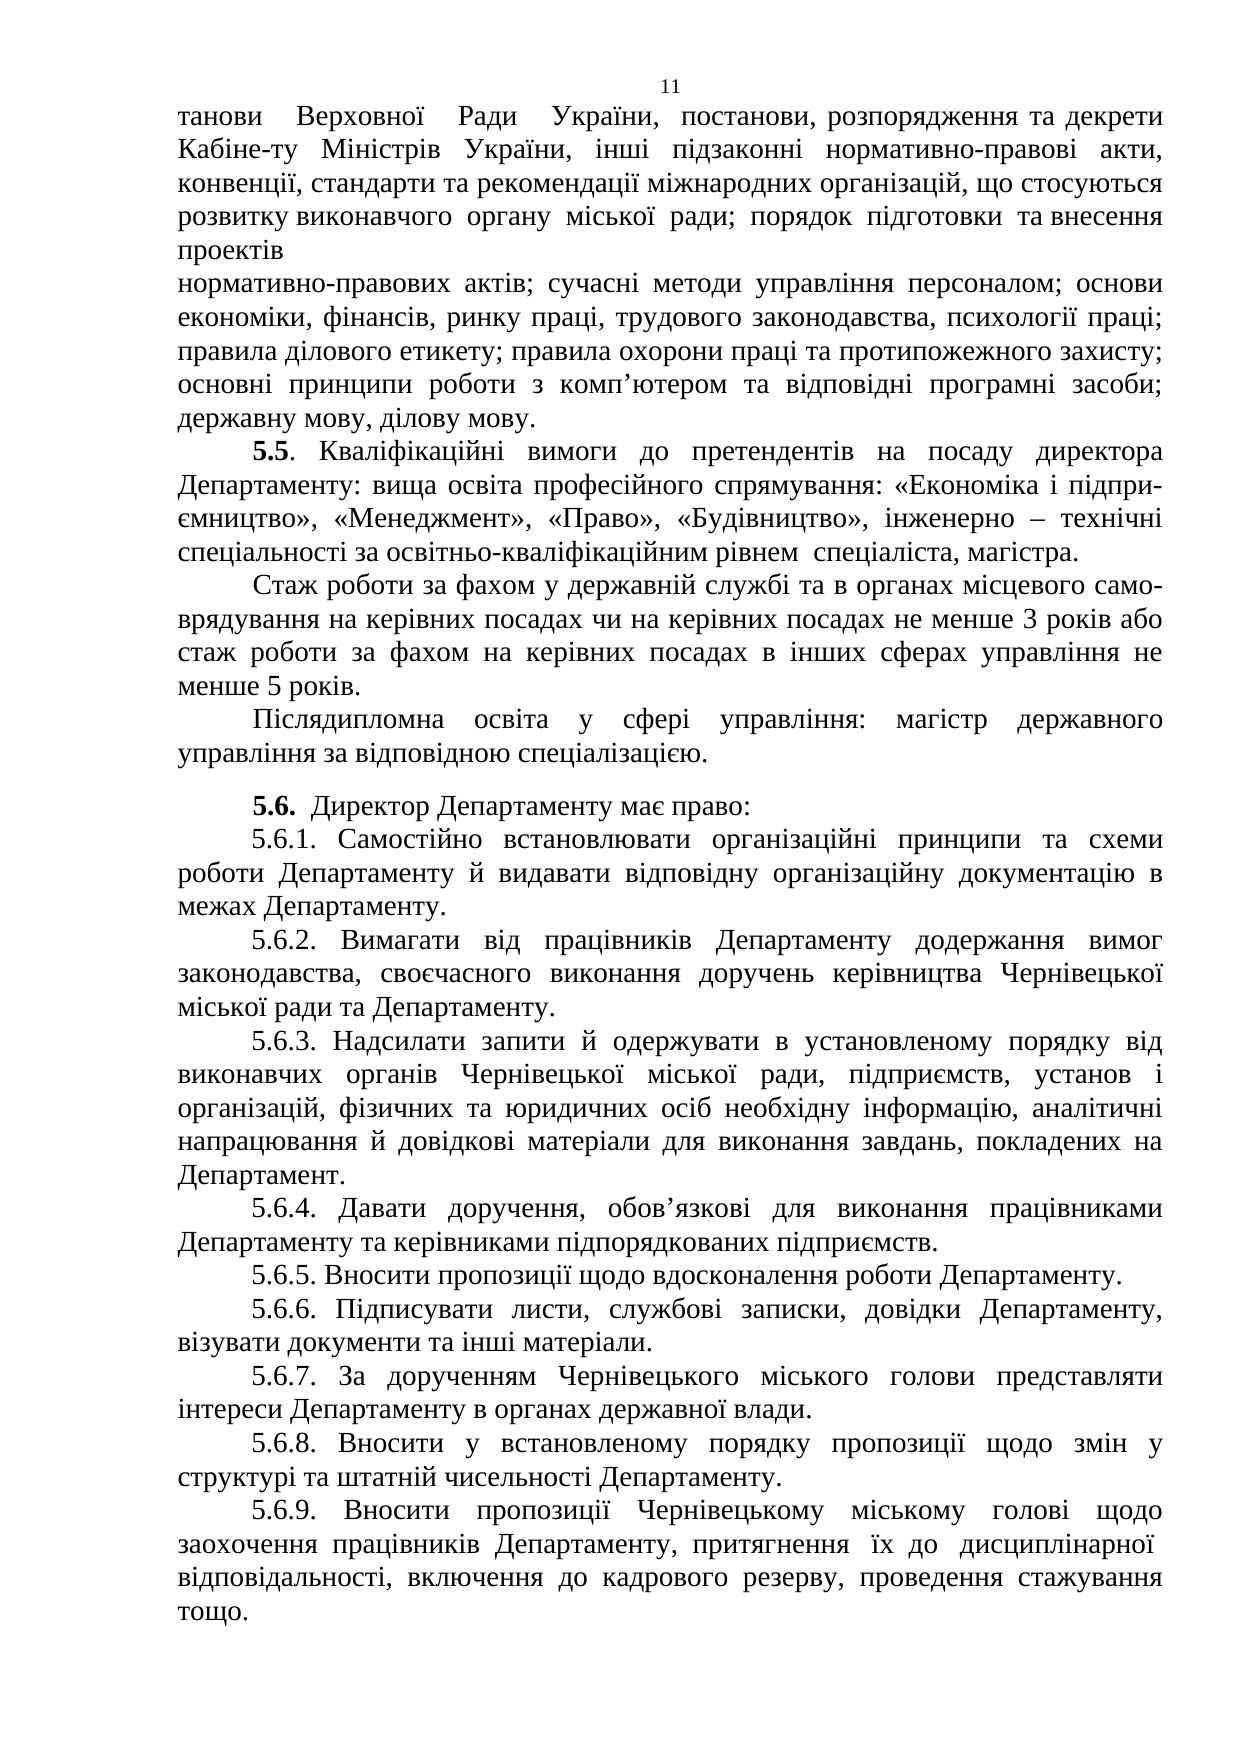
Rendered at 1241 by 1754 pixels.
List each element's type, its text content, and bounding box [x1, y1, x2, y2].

text 5.5. Кваліфікаційні вимоги до претендентів на посаду директора Департаменту: вища освіта професійного спрямування: «Економіка і підпри-ємництво», «Менеджмент», «Право», «Будівництво», інженерно – технічні спеціальності за освітньо-кваліфікаційним рівнем спеціаліста, магістра. [177, 433, 1164, 567]
text відповідальності, включення до кадрового резерву, проведення стажування тощо. [177, 1559, 1164, 1626]
text 5.6.2. Вимагати від працівників Департаменту додержання вимог законодавства, своєчасного виконання доручень керівництва Чернівецької міської ради та Департаменту. [177, 922, 1164, 1023]
text 5.6.9. Вносити пропозиції Чернівецькому міському голові щодо заохочення працівників Департаменту, притягнення їх до дисциплінарної [177, 1492, 1164, 1559]
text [177, 98, 1164, 266]
text Післядипломна освіта у сфері управління: магістр державного управління за відповідною спеціалізацією. [177, 702, 1164, 769]
text 5.6.8. Вносити у встановленому порядку пропозиції щодо змін у структурі та штатній чисельності Департаменту. [177, 1425, 1164, 1492]
text 5.6.4. Давати доручення, обов’язкові для виконання працівниками Департаменту та керівниками підпорядкованих підприємств. [177, 1190, 1164, 1257]
text 5.6.7. За дорученням Чернівецького міського голови представляти інтереси Департаменту в органах державної влади. [177, 1358, 1164, 1425]
text Стаж роботи за фахом у державній службі та в органах місцевого само-врядування на керівних посадах чи на керівних посадах не менше 3 років або стаж роботи за фахом на керівних посадах в інших сферах управління не менше 5 років. [177, 567, 1164, 702]
text 5.6.1. Самостійно встановлювати організаційні принципи та схеми роботи Департаменту й видавати відповідну організаційну документацію в межах Департаменту. [177, 821, 1164, 922]
text 5.6.5. Вносити пропозиції щодо вдосконалення роботи Департаменту. [177, 1257, 1164, 1291]
text 5.6.3. Надсилати запити й одержувати в установленому порядку від виконавчих органів Чернівецької міської ради, підприємств, установ і організацій, фізичних та юридичних осіб необхідну інформацію, аналітичні напрацювання й довідкові матеріали для виконання завдань, покладених на Департамент. [177, 1023, 1164, 1190]
text 5.6.6. Підписувати листи, службові записки, довідки Департаменту, візувати документи та інші матеріали. [177, 1291, 1164, 1358]
text нормативно-правових актів; сучасні методи управління персоналом; основи економіки, фінансів, ринку праці, трудового законодавства, психології праці; правила ділового етикету; правила охорони праці та протипожежного захисту; основні принципи роботи з комп’ютером та відповідні програмні засоби; державну мову, ділову мову. [177, 266, 1164, 433]
text 5.6. Директор Департаменту має право: [177, 788, 1164, 821]
